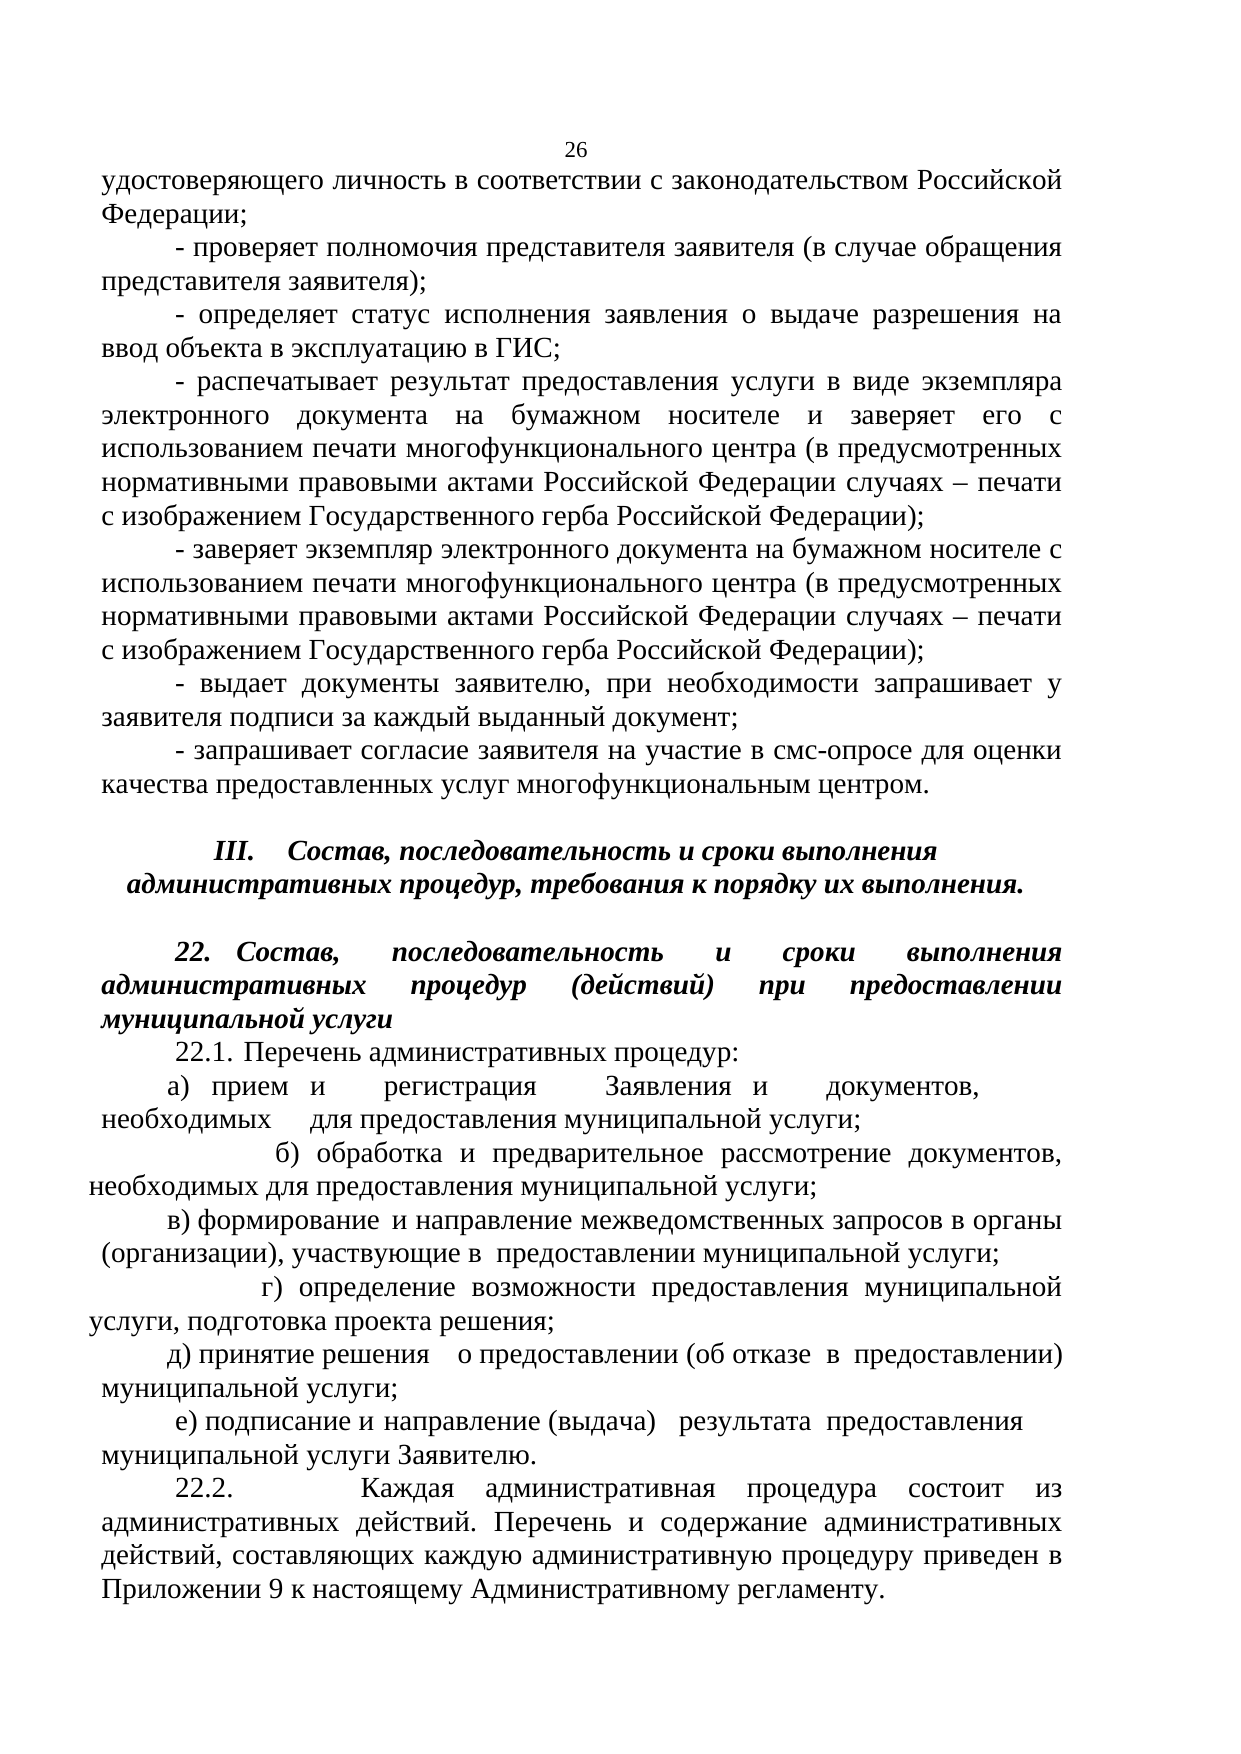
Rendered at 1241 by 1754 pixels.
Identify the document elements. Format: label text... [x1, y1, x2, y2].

list - запрашивает согласие заявителя на участие в смс-опросе для оценки качества предоставленных услуг многофункциональным центром. [101, 732, 1063, 799]
list 22. Состав, последовательность и сроки выполнения административных процедур (действий) при предоставлении муниципальной услуги [101, 934, 1063, 1034]
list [101, 162, 1063, 229]
list 22.1. Перечень административных процедур: [101, 1034, 1063, 1068]
list - проверяет полномочия представителя заявителя (в случае обращения представителя заявителя); [101, 229, 1063, 296]
list е) подписание и направление (выдача) результата предоставления муниципальной услуги Заявителю. [101, 1403, 1063, 1470]
list д) принятие решения о предоставлении (об отказе в предоставлении) муниципальной услуги; [101, 1336, 1063, 1403]
list в) формирование и направление межведомственных запросов в органы (организации), участвующие в предоставлении муниципальной услуги; [101, 1202, 1063, 1269]
list - выдает документы заявителю, при необходимости запрашивает у заявителя подписи за каждый выданный документ; [101, 665, 1063, 732]
list а) прием и регистрация Заявления и документов, необходимых для предоставления муниципальной услуги; [101, 1068, 1063, 1135]
text б) обработка и предварительное рассмотрение документов, необходимых для предоставления муниципальной услуги; [88, 1135, 1063, 1202]
list 22.2. Каждая административная процедура состоит из административных действий. Перечень и содержание административных действий, составляющих каждую административную процедуру приведен в Приложении 9 к настоящему Административному регламенту. [101, 1470, 1063, 1604]
text III. Состав, последовательность и сроки выполнения административных процедур, требования к порядку их выполнения. [88, 833, 1063, 900]
text г) определение возможности предоставления муниципальной услуги, подготовка проекта решения; [88, 1269, 1063, 1336]
list - распечатывает результат предоставления услуги в виде экземпляра электронного документа на бумажном носителе и заверяет его с использованием печати многофункционального центра (в предусмотренных нормативными правовыми актами Российской Федерации случаях – печати с изображением Государственного герба Российской Федерации); [101, 363, 1063, 531]
list - определяет статус исполнения заявления о выдаче разрешения на ввод объекта в эксплуатацию в ГИС; [101, 296, 1063, 363]
list - заверяет экземпляр электронного документа на бумажном носителе с использованием печати многофункционального центра (в предусмотренных нормативными правовыми актами Российской Федерации случаях – печати с изображением Государственного герба Российской Федерации); [101, 531, 1063, 665]
